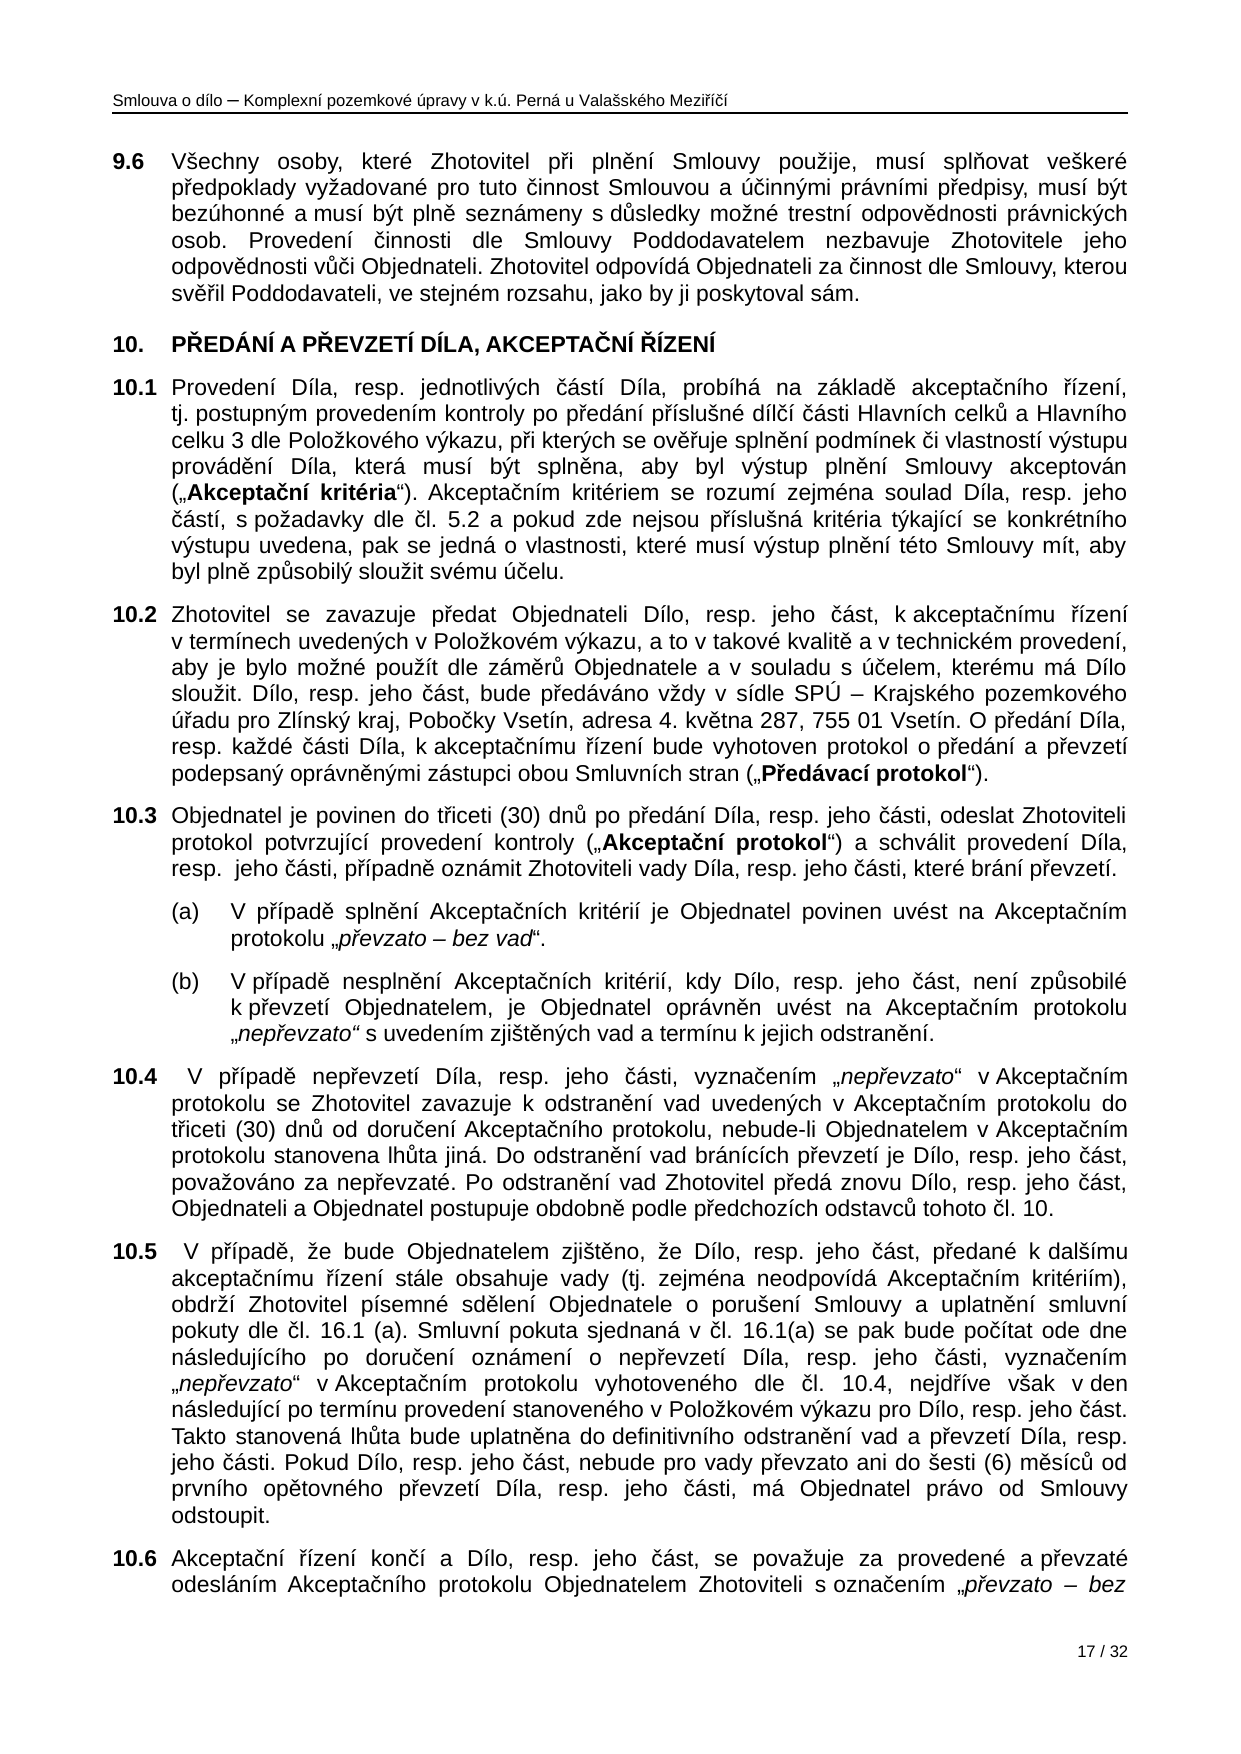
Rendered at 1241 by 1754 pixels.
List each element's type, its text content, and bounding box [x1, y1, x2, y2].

list V případě nesplnění Akceptačních kritérií, kdy Dílo, resp. jeho část, není způsobilé k převzetí Objednatelem, je Objednatel oprávněn uvést na Akceptačním protokolu „nepřevzato“ s uvedením zjištěných vad a termínu k jejich odstranění. [171, 968, 1128, 1047]
text Provedení Díla, resp. jednotlivých částí Díla, probíhá na základě akceptačního řízení, tj. postupným provedením kontroly po předání příslušné dílčí části Hlavních celků a Hlavního celku 3 dle Položkového výkazu, při kterých se ověřuje splnění podmínek či vlastností výstupu provádění Díla, která musí být splněna, aby byl výstup plnění Smlouvy akceptován („Akceptační kritéria“). Akceptačním kritériem se rozumí zejména soulad Díla, resp. jeho částí, s požadavky dle čl. 5.2 a pokud zde nejsou příslušná kritéria týkající se konkrétního výstupu uvedena, pak se jedná o vlastnosti, které musí výstup plnění této Smlouvy mít, aby byl plně způsobilý sloužit svému účelu. [112, 374, 1128, 585]
text Zhotovitel se zavazuje předat Objednateli Dílo, resp. jeho část, k akceptačnímu řízení v termínech uvedených v Položkovém výkazu, a to v takové kvalitě a v technickém provedení, aby je bylo možné použít dle záměrů Objednatele a v souladu s účelem, kterému má Dílo sloužit. Dílo, resp. jeho část, bude předáváno vždy v sídle SPÚ – Krajského pozemkového úřadu pro Zlínský kraj, Pobočky Vsetín, adresa 4. května 287, 755 01 Vsetín. O předání Díla, resp. každé části Díla, k akceptačnímu řízení bude vyhotoven protokol o předání a převzetí podepsaný oprávněnými zástupci obou Smluvních stran („Předávací protokol“). [112, 601, 1128, 786]
text V případě nepřevzetí Díla, resp. jeho části, vyznačením „nepřevzato“ v Akceptačním protokolu se Zhotovitel zavazuje k odstranění vad uvedených v Akceptačním protokolu do třiceti (30) dnů od doručení Akceptačního protokolu, nebude-li Objednatelem v Akceptačním protokolu stanovena lhůta jiná. Do odstranění vad bránících převzetí je Dílo, resp. jeho část, považováno za nepřevzaté. Po odstranění vad Zhotovitel předá znovu Dílo, resp. jeho část, Objednateli a Objednatel postupuje obdobně podle předchozích odstavců tohoto čl. 10. [112, 1063, 1128, 1221]
text Předání a převzetí Díla, Akceptační řízení [112, 331, 1128, 357]
text V případě, že bude Objednatelem zjištěno, že Dílo, resp. jeho část, předané k dalšímu akceptačnímu řízení stále obsahuje vady (tj. zejména neodpovídá Akceptačním kritériím), obdrží Zhotovitel písemné sdělení Objednatele o porušení Smlouvy a uplatnění smluvní pokuty dle čl. 16.1 (a). Smluvní pokuta sjednaná v čl. 16.1(a) se pak bude počítat ode dne následujícího po doručení oznámení o nepřevzetí Díla, resp. jeho části, vyznačením „nepřevzato“ v Akceptačním protokolu vyhotoveného dle čl. 10.4, nejdříve však v den následující po termínu provedení stanoveného v Položkovém výkazu pro Dílo, resp. jeho část. Takto stanovená lhůta bude uplatněna do definitivního odstranění vad a převzetí Díla, resp. jeho části. Pokud Dílo, resp. jeho část, nebude pro vady převzato ani do šesti (6) měsíců od prvního opětovného převzetí Díla, resp. jeho části, má Objednatel právo od Smlouvy odstoupit. [112, 1238, 1128, 1528]
text Objednatel je povinen do třiceti (30) dnů po předání Díla, resp. jeho části, odeslat Zhotoviteli protokol potvrzující provedení kontroly („Akceptační protokol“) a schválit provedení Díla, resp. jeho části, případně oznámit Zhotoviteli vady Díla, resp. jeho části, které brání převzetí. [112, 802, 1128, 882]
list V případě splnění Akceptačních kritérií je Objednatel povinen uvést na Akceptačním protokolu „převzato – bez vad“. [171, 898, 1128, 951]
text Všechny osoby, které Zhotovitel při plnění Smlouvy použije, musí splňovat veškeré předpoklady vyžadované pro tuto činnost Smlouvou a účinnými právními předpisy, musí být bezúhonné a musí být plně seznámeny s důsledky možné trestní odpovědnosti právnických osob. Provedení činnosti dle Smlouvy Poddodavatelem nezbavuje Zhotovitele jeho odpovědnosti vůči Objednateli. Zhotovitel odpovídá Objednateli za činnost dle Smlouvy, kterou svěřil Poddodavateli, ve stejném rozsahu, jako by ji poskytoval sám. [112, 148, 1128, 306]
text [112, 1545, 1128, 1597]
